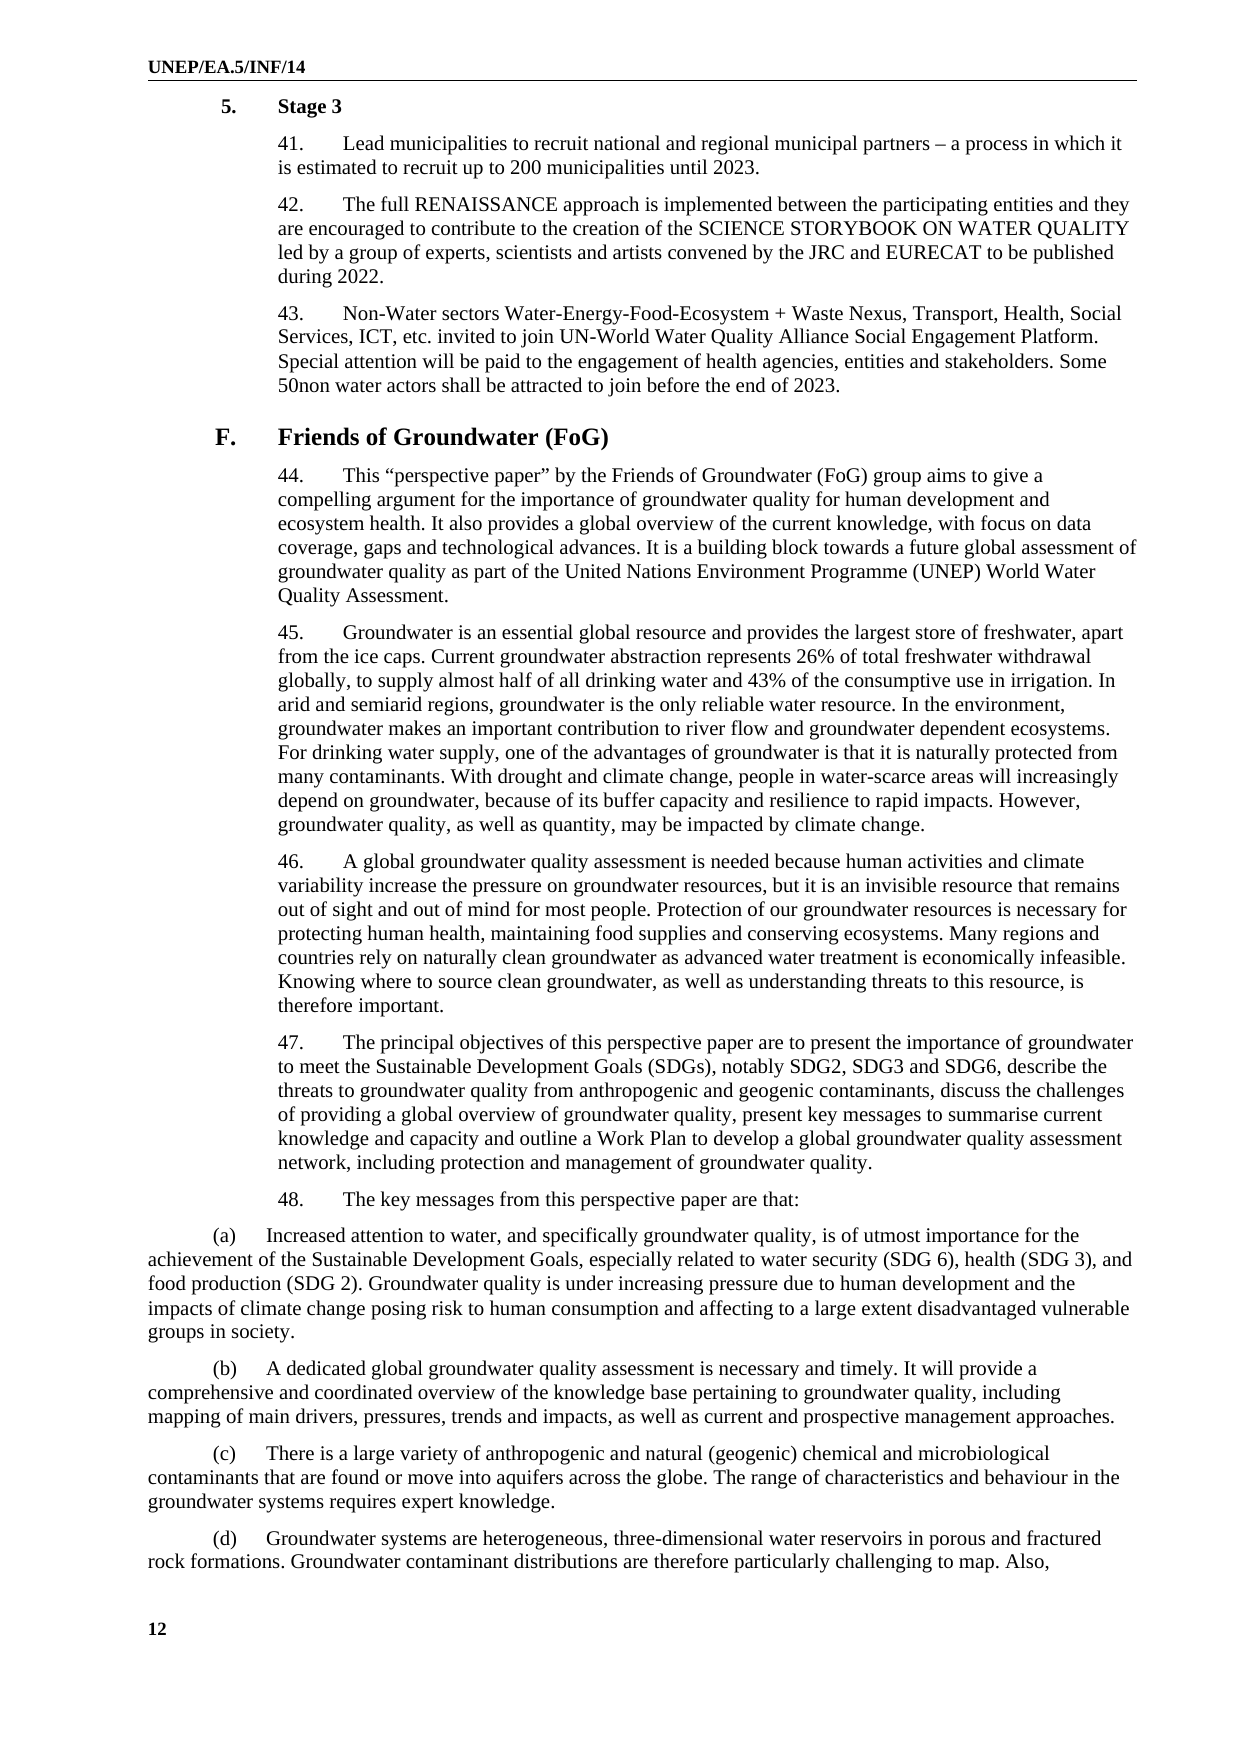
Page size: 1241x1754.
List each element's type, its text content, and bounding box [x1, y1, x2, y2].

text A global groundwater quality assessment is needed because human activities and climate variability increase the pressure on groundwater resources, but it is an invisible resource that remains out of sight and out of mind for most people. Protection of our groundwater resources is necessary for protecting human health, maintaining food supplies and conserving ecosystems. Many regions and countries rely on naturally clean groundwater as advanced water treatment is economically infeasible. Knowing where to source clean groundwater, as well as understanding threats to this resource, is therefore important. [278, 849, 1137, 1017]
text Groundwater is an essential global resource and provides the largest store of freshwater, apart from the ice caps. Current groundwater abstraction represents 26% of total freshwater withdrawal globally, to supply almost half of all drinking water and 43% of the consumptive use in irrigation. In arid and semiarid regions, groundwater is the only reliable water resource. In the environment, groundwater makes an important contribution to river flow and groundwater dependent ecosystems. For drinking water supply, one of the advantages of groundwater is that it is naturally protected from many contaminants. With drought and climate change, people in water-scarce areas will increasingly depend on groundwater, because of its buffer capacity and resilience to rapid impacts. However, groundwater quality, as well as quantity, may be impacted by climate change. [278, 620, 1137, 836]
text The key messages from this perspective paper are that: [278, 1187, 1137, 1211]
text 5. Stage 3 [148, 94, 1107, 118]
text Non-Water sectors Water-Energy-Food-Ecosystem + Waste Nexus, Transport, Health, Social Services, ICT, etc. invited to join UN-World Water Quality Alliance Social Engagement Platform. Special attention will be paid to the engagement of health agencies, entities and stakeholders. Some 50non water actors shall be attracted to join before the end of 2023. [278, 300, 1137, 397]
text The full RENAISSANCE approach is implemented between the participating entities and they are encouraged to contribute to the creation of the SCIENCE STORYBOOK ON WATER QUALITY led by a group of experts, scientists and artists convened by the JRC and EURECAT to be published during 2022. [278, 192, 1137, 288]
text The principal objectives of this perspective paper are to present the importance of groundwater to meet the Sustainable Development Goals (SDGs), notably SDG2, SDG3 and SDG6, describe the threats to groundwater quality from anthropogenic and geogenic contaminants, discuss the challenges of providing a global overview of groundwater quality, present key messages to summarise current knowledge and capacity and outline a Work Plan to develop a global groundwater quality assessment network, including protection and management of groundwater quality. [278, 1030, 1137, 1174]
text F. Friends of Groundwater (FoG) [148, 422, 1107, 450]
list There is a large variety of anthropogenic and natural (geogenic) chemical and microbiological contaminants that are found or move into aquifers across the globe. The range of characteristics and behaviour in the groundwater systems requires expert knowledge. [148, 1441, 1137, 1513]
text This “perspective paper” by the Friends of Groundwater (FoG) group aims to give a compelling argument for the importance of groundwater quality for human development and ecosystem health. It also provides a global overview of the current knowledge, with focus on data coverage, gaps and technological advances. It is a building block towards a future global assessment of groundwater quality as part of the United Nations Environment Programme (UNEP) World Water Quality Assessment. [278, 463, 1137, 607]
list A dedicated global groundwater quality assessment is necessary and timely. It will provide a comprehensive and coordinated overview of the knowledge base pertaining to groundwater quality, including mapping of main drivers, pressures, trends and impacts, as well as current and prospective management approaches. [148, 1356, 1137, 1428]
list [148, 1525, 1137, 1573]
text Lead municipalities to recruit national and regional municipal partners – a process in which it is estimated to recruit up to 200 municipalities until 2023. [278, 131, 1137, 179]
list Increased attention to water, and specifically groundwater quality, is of utmost importance for the achievement of the Sustainable Development Goals, especially related to water security (SDG 6), health (SDG 3), and food production (SDG 2). Groundwater quality is under increasing pressure due to human development and the impacts of climate change posing risk to human consumption and affecting to a large extent disadvantaged vulnerable groups in society. [148, 1223, 1137, 1343]
